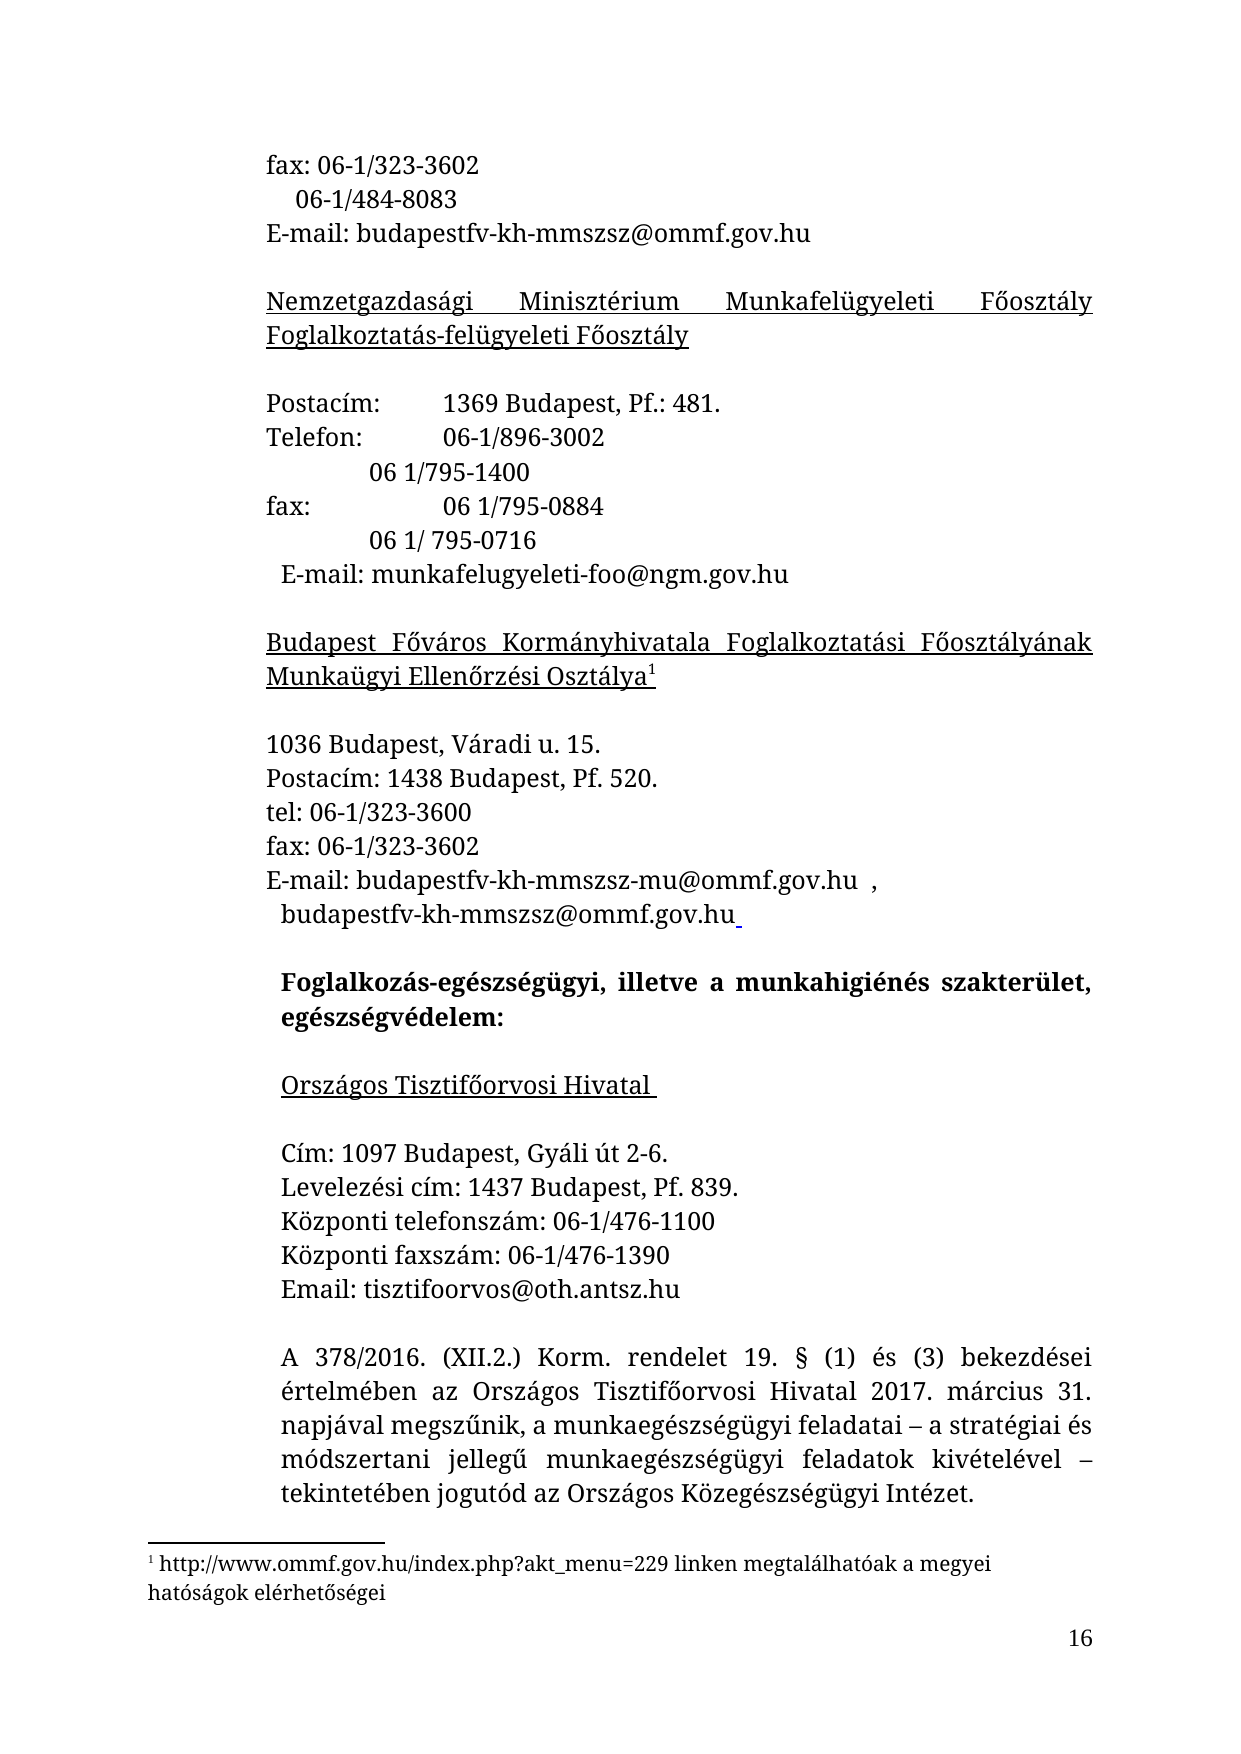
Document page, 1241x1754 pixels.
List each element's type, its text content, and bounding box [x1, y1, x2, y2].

text Központi faxszám: 06-1/476-1390 [281, 1238, 1093, 1272]
text tel: 06-1/323-3600 [266, 795, 1093, 829]
text 06-1/484-8083 [266, 182, 1093, 216]
text Telefon: 06-1/896-3002 [266, 420, 1093, 454]
text fax: 06-1/323-3602 [266, 148, 1093, 182]
text Országos Tisztifőorvosi Hivatal [281, 1067, 1093, 1101]
text Email: tisztifoorvos@oth.antsz.hu [281, 1272, 1093, 1306]
text A 378/2016. (XII.2.) Korm. rendelet 19. § (1) és (3) bekezdései értelmében az Országos Tisztifőorvosi Hivatal 2017. március 31. napjával megszűnik, a munkaegészségügyi feladatai – a stratégiai és módszertani jellegű munkaegészségügyi feladatok kivételével – tekintetében jogutód az Országos Közegészségügyi Intézet. [281, 1340, 1093, 1510]
text Budapest Főváros Kormányhivatala Foglalkoztatási Főosztályának Munkaügyi Ellenőrzési Osztálya [266, 655, 1093, 693]
text Központi telefonszám: 06-1/476-1100 [281, 1203, 1093, 1238]
text Nemzetgazdasági Minisztérium Munkafelügyeleti Főosztály Foglalkoztatás-felügyeleti Főosztály [266, 314, 1093, 352]
text Nemzetgazdasági Minisztérium Munkafelügyeleti Főosztály Foglalkoztatás-felügyeleti Főosztály [266, 284, 1093, 313]
text 1036 Budapest, Váradi u. 15. [266, 727, 1093, 761]
text Cím: 1097 Budapest, Gyáli út 2-6. [281, 1135, 1093, 1169]
text Levelezési cím: 1437 Budapest, Pf. 839. [281, 1169, 1093, 1203]
text Budapest Főváros Kormányhivatala Foglalkoztatási Főosztályának Munkaügyi Ellenőrzési Osztálya [266, 624, 1093, 653]
text 06 1/ 795-0716 [266, 522, 1093, 556]
text fax: 06-1/323-3602 [266, 829, 1093, 863]
text Postacím: 1438 Budapest, Pf. 520. [266, 761, 1093, 795]
text budapestfv-kh-mmszsz@ommf.gov.hu [281, 897, 1093, 931]
text Foglalkozás-egészségügyi, illetve a munkahigiénés szakterület, egészségvédelem: [281, 965, 1093, 1033]
text E-mail: munkafelugyeleti-foo@ngm.gov.hu [281, 556, 1093, 590]
text E-mail: budapestfv-kh-mmszsz@ommf.gov.hu [266, 216, 1093, 250]
text E-mail: budapestfv-kh-mmszsz-mu@ommf.gov.hu , [266, 863, 1093, 897]
text 06 1/795-1400 [266, 454, 1093, 488]
text fax: 06 1/795-0884 [266, 488, 1093, 522]
text Postacím: 1369 Budapest, Pf.: 481. [266, 386, 1093, 420]
